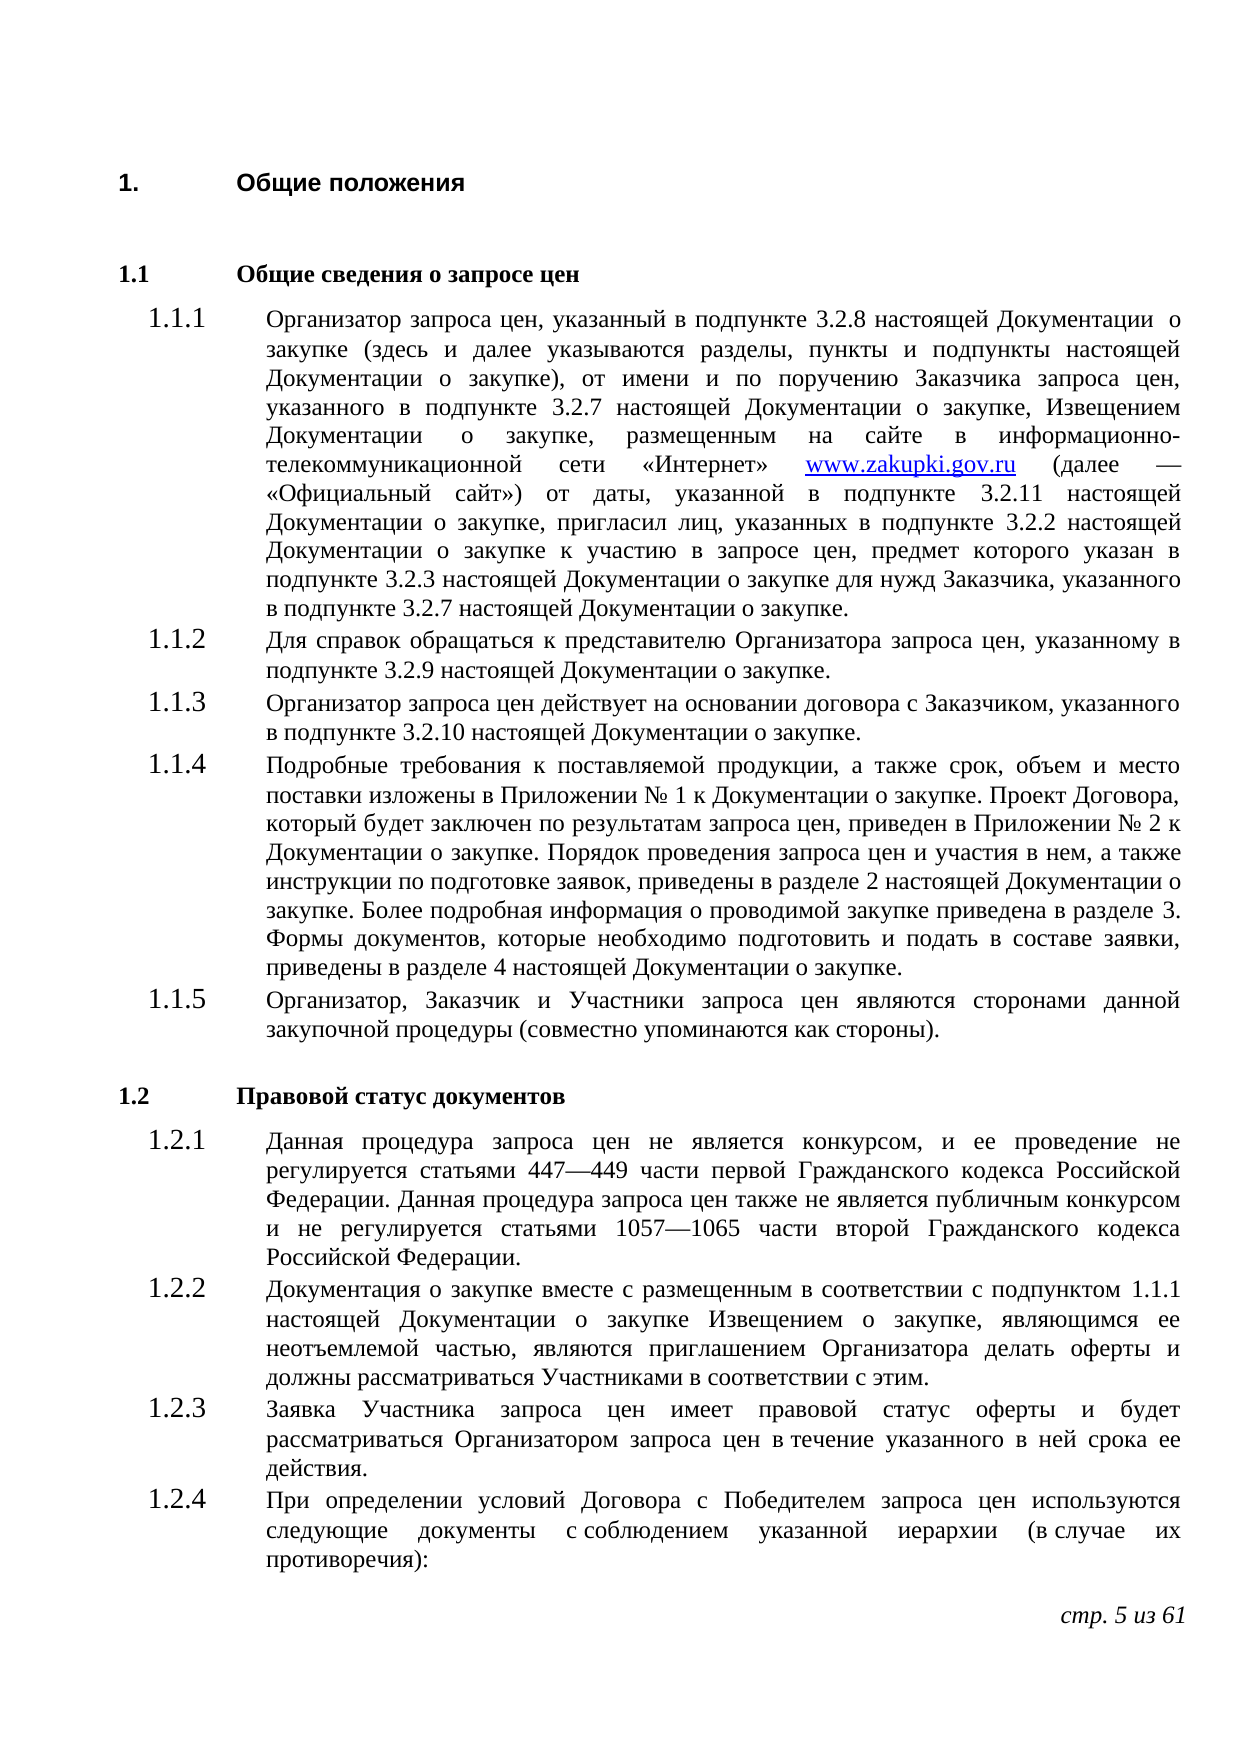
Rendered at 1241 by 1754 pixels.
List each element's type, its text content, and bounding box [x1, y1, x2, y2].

list Документация о закупке вместе с размещенным в соответствии с подпунктом 1.1.1 настоящей Документации о закупке Извещением о закупке, являющимся ее неотъемлемой частью, являются приглашением Организатора делать оферты и должны рассматриваться Участниками в соответствии с этим. [148, 1271, 1181, 1390]
text Для справок обращаться к представителю Организатора запроса цен, указанному в подпункте 3.2.9 настоящей Документации о закупке. [148, 622, 1181, 684]
subtitle Правовой статус документов [118, 1081, 1181, 1109]
list Данная процедура запроса цен не является конкурсом, и ее проведение не регулируется статьями 447—449 части первой Гражданского кодекса Российской Федерации. Данная процедура запроса цен также не является публичным конкурсом и не регулируется статьями 1057—1065 части второй Гражданского кодекса Российской Федерации. [148, 1122, 1181, 1271]
list При определении условий Договора с Победителем запроса цен используются следующие документы с соблюдением указанной иерархии (в случае их противоречия): [148, 1481, 1181, 1572]
text Организатор запроса цен, указанный в подпункте 3.2.8 настоящей Документации о закупке (здесь и далее указываются разделы, пункты и подпункты настоящей Документации о закупке), от имени и по поручению Заказчика запроса цен, указанного в подпункте 3.2.7 настоящей Документации о закупке, Извещением Документации о закупке, размещенным на сайте в информационно-телекоммуникационной сети «Интернет» www.zakupki.gov.ru (далее — «Официальный сайт») от даты, указанной в подпункте 3.2.11 настоящей Документации о закупке, пригласил лиц, указанных в подпункте 3.2.2 настоящей Документации о закупке к участию в запросе цен, предмет которого указан в подпункте 3.2.3 настоящей Документации о закупке для нужд Заказчика, указанного в подпункте 3.2.7 настоящей Документации о закупке. [148, 301, 1181, 622]
list Подробные требования к поставляемой продукции, а также срок, объем и место поставки изложены в Приложении № 1 к Документации о закупке. Проект Договора, который будет заключен по результатам запроса цен, приведен в Приложении № 2 к Документации о закупке. Порядок проведения запроса цен и участия в нем, а также инструкции по подготовке заявок, приведены в разделе 2 настоящей Документации о закупке. Более подробная информация о проводимой закупке приведена в разделе 3. Формы документов, которые необходимо подготовить и подать в составе заявки, приведены в разделе 4 настоящей Документации о закупке. [148, 746, 1181, 981]
list Организатор, Заказчик и Участники запроса цен являются сторонами данной закупочной процедуры (совместно упоминаются как стороны). [148, 981, 1181, 1043]
list Заявка Участника запроса цен имеет правовой статус оферты и будет рассматриваться Организатором запроса цен в течение указанного в ней срока ее действия. [148, 1390, 1181, 1481]
subtitle Общие сведения о запросе цен [118, 259, 1181, 288]
text Организатор запроса цен действует на основании договора с Заказчиком, указанного в подпункте 3.2.10 настоящей Документации о закупке. [148, 684, 1181, 746]
subtitle Общие положения [118, 168, 1181, 197]
